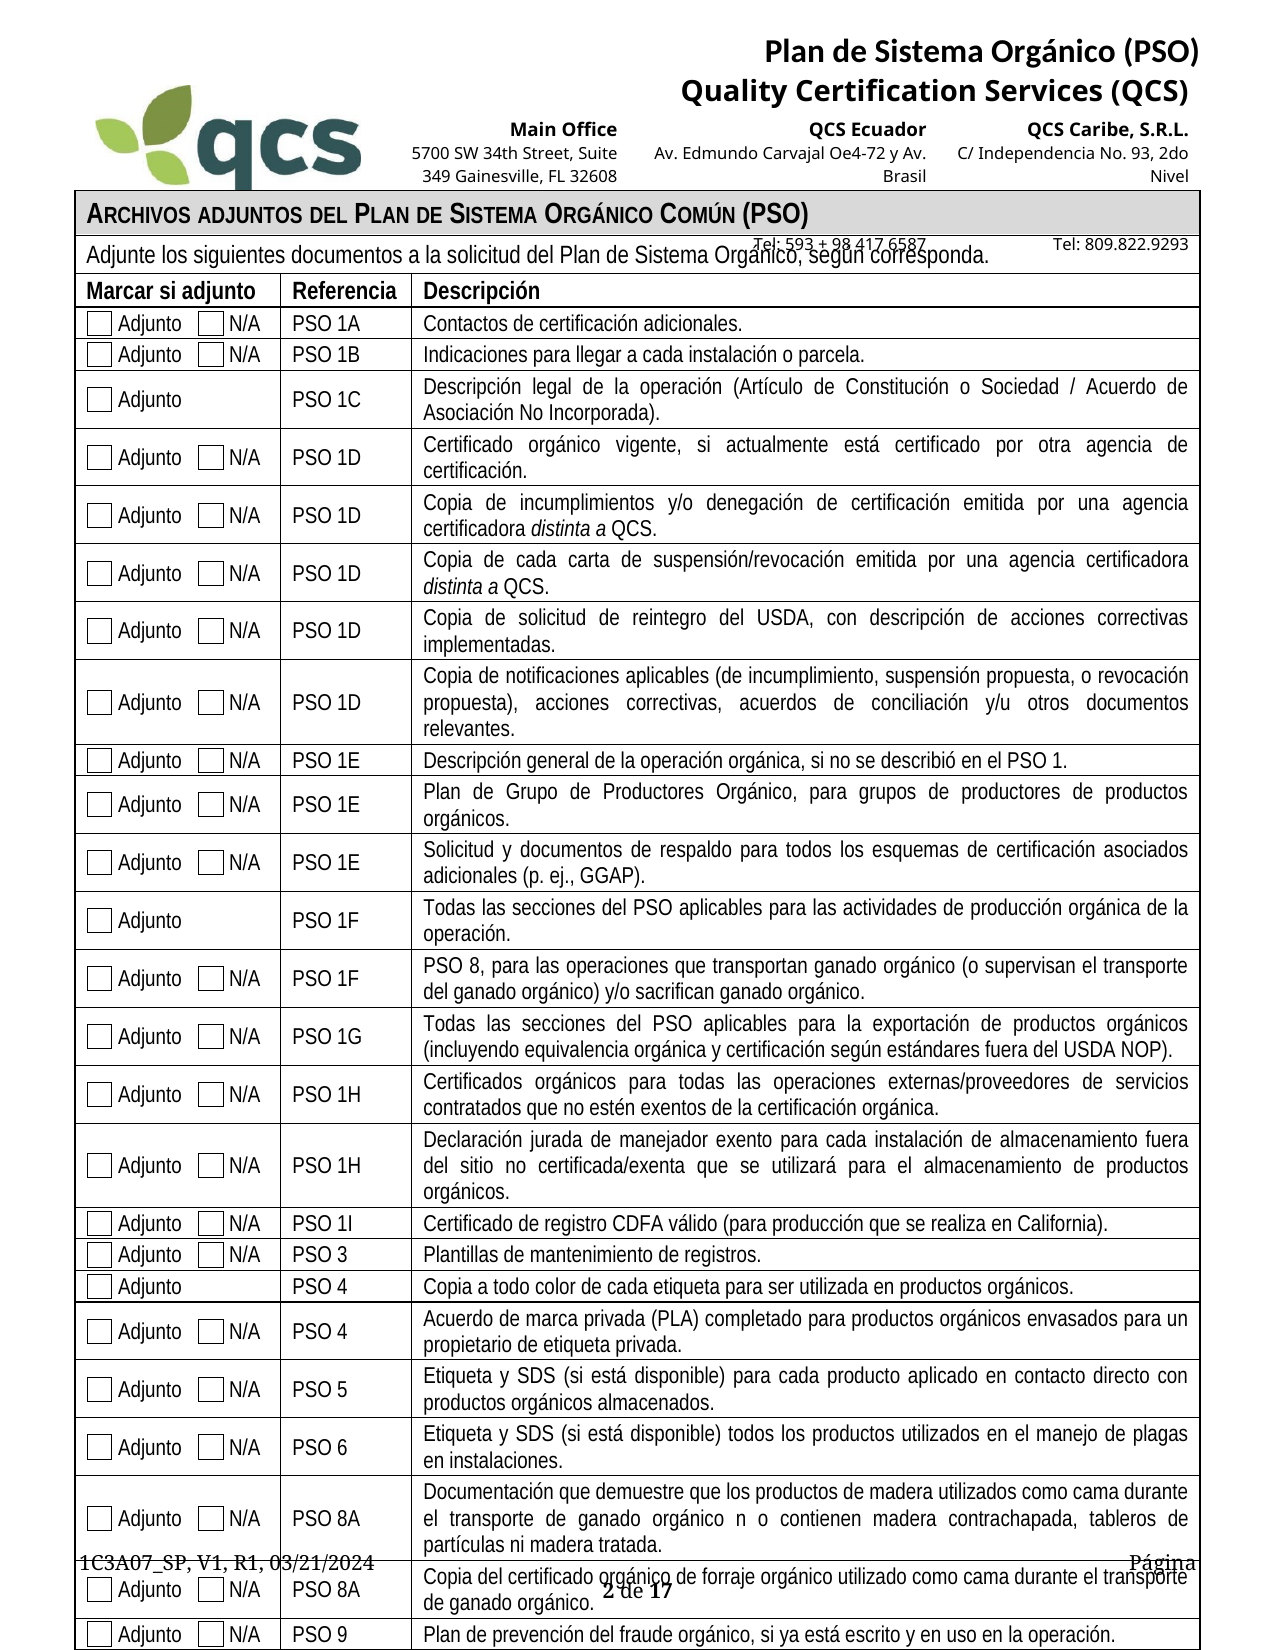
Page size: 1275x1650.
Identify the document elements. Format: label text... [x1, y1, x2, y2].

table_cell Adjunto N/A [76, 602, 280, 659]
table_header Archivos adjuntos del Plan de Sistema Orgánico Común (PSO) [76, 191, 1199, 234]
table_cell Copia de notificaciones aplicables (de incumplimiento, suspensión propuesta, o revocación propuesta), acciones correctivas, acuerdos de conciliación y/u otros documentos relevantes. [412, 660, 1199, 743]
table_cell Adjunto N/A [76, 1303, 280, 1359]
table_cell Adjunto N/A [76, 1360, 280, 1417]
table_cell Contactos de certificación adicionales. [412, 308, 1199, 338]
table_cell Copia de solicitud de reintegro del USDA, con descripción de acciones correctivas implementadas. [412, 602, 1199, 659]
table_cell Adjunte los siguientes documentos a la solicitud del Plan de Sistema Orgánico, según corresponda. [76, 236, 1199, 273]
table_cell PSO 8, para las operaciones que transportan ganado orgánico (o supervisan el transporte del ganado orgánico) y/o sacrifican ganado orgánico. [412, 950, 1199, 1007]
table_cell PSO 8A [281, 1476, 411, 1559]
table_cell Marcar si adjunto [76, 274, 280, 306]
table_cell Solicitud y documentos de respaldo para todos los esquemas de certificación asociados adicionales (p. ej., GGAP). [412, 834, 1199, 891]
table_cell PSO 1D [281, 660, 411, 743]
table_cell PSO 1C [281, 371, 411, 427]
table_cell Adjunto N/A [76, 1619, 280, 1649]
table_cell Documentación que demuestre que los productos de madera utilizados como cama durante el transporte de ganado orgánico n o contienen madera contrachapada, tableros de partículas ni madera tratada. [412, 1476, 1199, 1559]
table_cell Etiqueta y SDS (si está disponible) para cada producto aplicado en contacto directo con productos orgánicos almacenados. [412, 1360, 1199, 1417]
table_cell PSO 3 [281, 1239, 411, 1270]
table_cell Declaración jurada de manejador exento para cada instalación de almacenamiento fuera del sitio no certificada/exenta que se utilizará para el almacenamiento de productos orgánicos. [412, 1124, 1199, 1207]
table_cell Adjunto N/A [76, 486, 280, 543]
table_cell Adjunto N/A [76, 745, 280, 775]
table_cell Plan de prevención del fraude orgánico, si ya está escrito y en uso en la operación. [412, 1619, 1199, 1649]
table_cell Copia a todo color de cada etiqueta para ser utilizada en productos orgánicos. [412, 1271, 1199, 1301]
table_cell Adjunto N/A [76, 1476, 280, 1559]
table_cell PSO 1H [281, 1124, 411, 1207]
table_cell Indicaciones para llegar a cada instalación o parcela. [412, 339, 1199, 369]
table_cell Adjunto N/A [76, 1008, 280, 1064]
table_cell PSO 1I [281, 1208, 411, 1238]
table_cell PSO 1E [281, 834, 411, 891]
table_cell PSO 1F [281, 892, 411, 949]
table_cell PSO 4 [281, 1303, 411, 1359]
table_cell PSO 4 [281, 1271, 411, 1301]
table_cell Etiqueta y SDS (si está disponible) todos los productos utilizados en el manejo de plagas en instalaciones. [412, 1418, 1199, 1475]
table_cell Certificado orgánico vigente, si actualmente está certificado por otra agencia de certificación. [412, 429, 1199, 485]
table_cell Copia de cada carta de suspensión/revocación emitida por una agencia certificadora distinta a QCS. [412, 544, 1199, 601]
table_cell Copia del certificado orgánico de forraje orgánico utilizado como cama durante el transporte de ganado orgánico. [412, 1561, 1199, 1617]
table_cell Descripción [412, 274, 1199, 306]
table_cell Copia de incumplimientos y/o denegación de certificación emitida por una agencia certificadora distinta a QCS. [412, 486, 1199, 543]
table_cell Adjunto [76, 371, 280, 427]
table_cell Adjunto N/A [76, 1208, 280, 1238]
table_cell PSO 1E [281, 776, 411, 833]
table_cell Plantillas de mantenimiento de registros. [412, 1239, 1199, 1270]
table_cell Adjunto N/A [76, 660, 280, 743]
table_cell Adjunto N/A [76, 1124, 280, 1207]
table_cell Plan de Grupo de Productores Orgánico, para grupos de productores de productos orgánicos. [412, 776, 1199, 833]
table_cell Descripción general de la operación orgánica, si no se describió en el PSO 1. [412, 745, 1199, 775]
table_cell Adjunto N/A [76, 834, 280, 891]
table_cell PSO 6 [281, 1418, 411, 1475]
table_cell Certificados orgánicos para todas las operaciones externas/proveedores de servicios contratados que no estén exentos de la certificación orgánica. [412, 1066, 1199, 1122]
table_cell PSO 1D [281, 544, 411, 601]
table_cell PSO 1D [281, 486, 411, 543]
table_cell Certificado de registro CDFA válido (para producción que se realiza en California). [412, 1208, 1199, 1238]
table_cell PSO 1H [281, 1066, 411, 1122]
picture [95, 85, 361, 190]
table_cell Descripción legal de la operación (Artículo de Constitución o Sociedad / Acuerdo de Asociación No Incorporada). [412, 371, 1199, 427]
table_cell Referencia [281, 274, 411, 306]
table_cell Adjunto N/A [76, 1418, 280, 1475]
table_cell Adjunto N/A [76, 776, 280, 833]
table_cell PSO 5 [281, 1360, 411, 1417]
table_cell Adjunto [76, 1271, 280, 1301]
table_cell Adjunto [76, 892, 280, 949]
table_cell PSO 1E [281, 745, 411, 775]
table_cell PSO 9 [281, 1619, 411, 1649]
table_cell Adjunto N/A [76, 1239, 280, 1270]
table_cell PSO 1G [281, 1008, 411, 1064]
table_cell Adjunto N/A [76, 1066, 280, 1122]
table_cell PSO 8A [281, 1561, 411, 1617]
table_cell Todas las secciones del PSO aplicables para la exportación de productos orgánicos (incluyendo equivalencia orgánica y certificación según estándares fuera del USDA NOP). [412, 1008, 1199, 1064]
table_cell Adjunto N/A [76, 1561, 280, 1617]
table_cell Adjunto N/A [76, 339, 280, 369]
table_cell Todas las secciones del PSO aplicables para las actividades de producción orgánica de la operación. [412, 892, 1199, 949]
table_cell Adjunto N/A [76, 544, 280, 601]
table_cell PSO 1F [281, 950, 411, 1007]
table_cell Adjunto N/A [76, 308, 280, 338]
table_cell PSO 1A [281, 308, 411, 338]
table_cell Acuerdo de marca privada (PLA) completado para productos orgánicos envasados para un propietario de etiqueta privada. [412, 1303, 1199, 1359]
table_cell Adjunto N/A [76, 950, 280, 1007]
table_cell PSO 1D [281, 429, 411, 485]
table_cell Adjunto N/A [76, 429, 280, 485]
table_cell PSO 1D [281, 602, 411, 659]
table_cell PSO 1B [281, 339, 411, 369]
